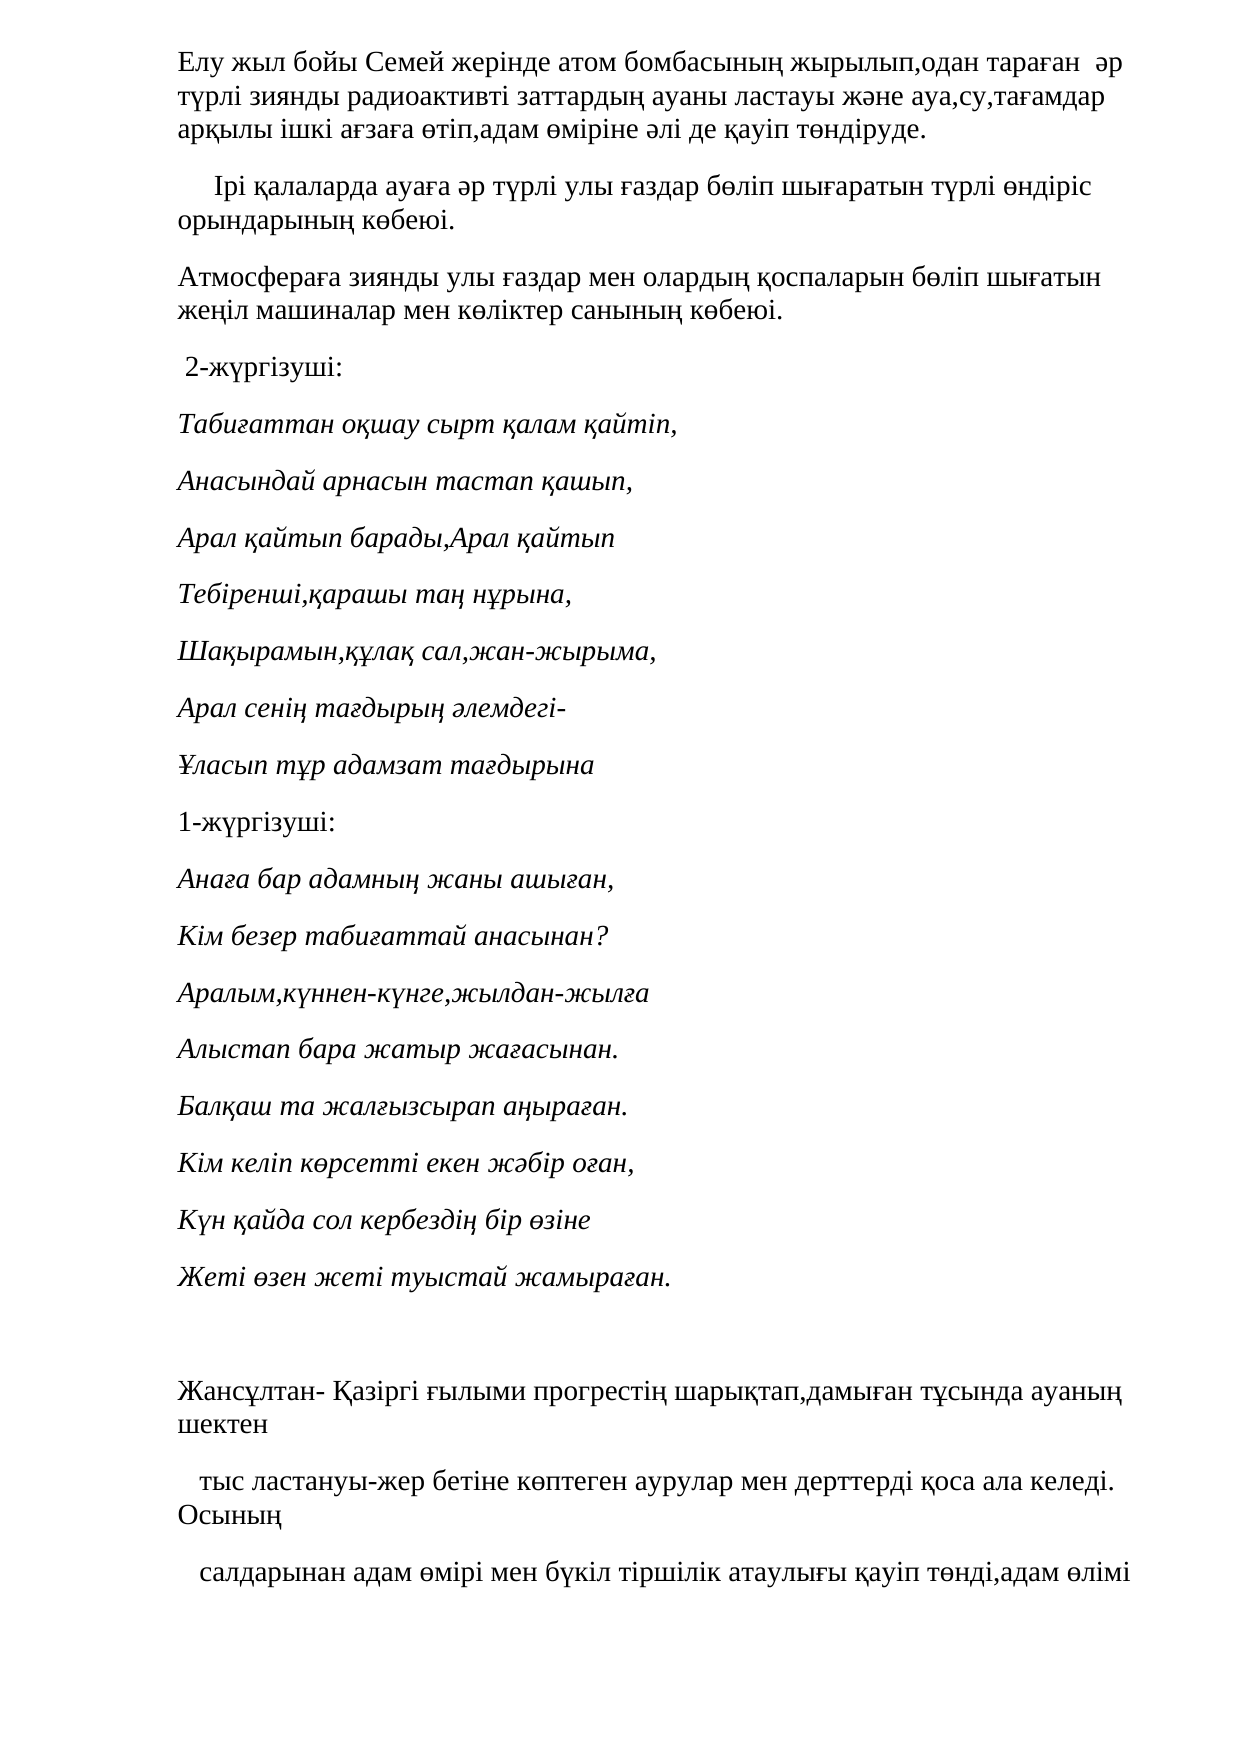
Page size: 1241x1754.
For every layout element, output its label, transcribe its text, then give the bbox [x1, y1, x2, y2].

text Ірі қалаларда ауаға әр түрлі улы ғаздар бөліп шығаратын түрлі өндіріс орындарының көбеюі. [177, 168, 1152, 235]
text Балқаш та жалғызсырап аңыраған. [177, 1088, 1152, 1122]
text 2-жүргізуші: [177, 349, 1152, 383]
text Алыстап бара жатыр жағасынан. [177, 1032, 1152, 1065]
text Тебіренші,қарашы таң нұрына, [177, 577, 1152, 610]
text Жансұлтан- Қазіргі ғылыми прогрестің шарықтап,дамыған тұсында ауаның шектен [177, 1373, 1152, 1440]
text тыс ластануы-жер бетіне көптеген аурулар мен дерттерді қоса ала келеді. Осының [177, 1463, 1152, 1530]
text Шақырамын,құлақ сал,жан-жырыма, [177, 633, 1152, 667]
text Кім безер табиғаттай анасынан? [177, 918, 1152, 951]
text Аралым,күннен-күнге,жылдан-жылға [177, 975, 1152, 1008]
text 1-жүргізуші: [177, 804, 1152, 838]
text Атмосфераға зиянды улы ғаздар мен олардың қоспаларын бөліп шығатын жеңіл машиналар мен көліктер санының көбеюі. [177, 259, 1152, 326]
text Ұласып тұр адамзат тағдырына [177, 747, 1152, 781]
text Күн қайда сол кербездің бір өзіне [177, 1202, 1152, 1236]
text Кім келіп көрсетті екен жәбір оған, [177, 1145, 1152, 1179]
text Табиғаттан оқшау сырт қалам қайтіп, [177, 406, 1152, 439]
text Арал қайтып барады,Арал қайтып [177, 520, 1152, 553]
text Елу жыл бойы Семей жерінде атом бомбасының жырылып,одан тараған әр түрлі зиянды радиоактивті заттардың ауаны ластауы және ауа,су,тағамдар арқылы ішкі ағзаға өтіп,адам өміріне әлі де қауіп төндіруде. [177, 44, 1152, 145]
text салдарынан адам өмірі мен бүкіл тіршілік атаулығы қауіп төнді,адам өлімі [177, 1554, 1152, 1587]
text Анасындай арнасын тастап қашып, [177, 463, 1152, 496]
text Арал сенің тағдырың әлемдегі- [177, 690, 1152, 724]
text Анаға бар адамның жаны ашыған, [177, 861, 1152, 894]
text Жеті өзен жеті туыстай жамыраған. [177, 1259, 1152, 1293]
